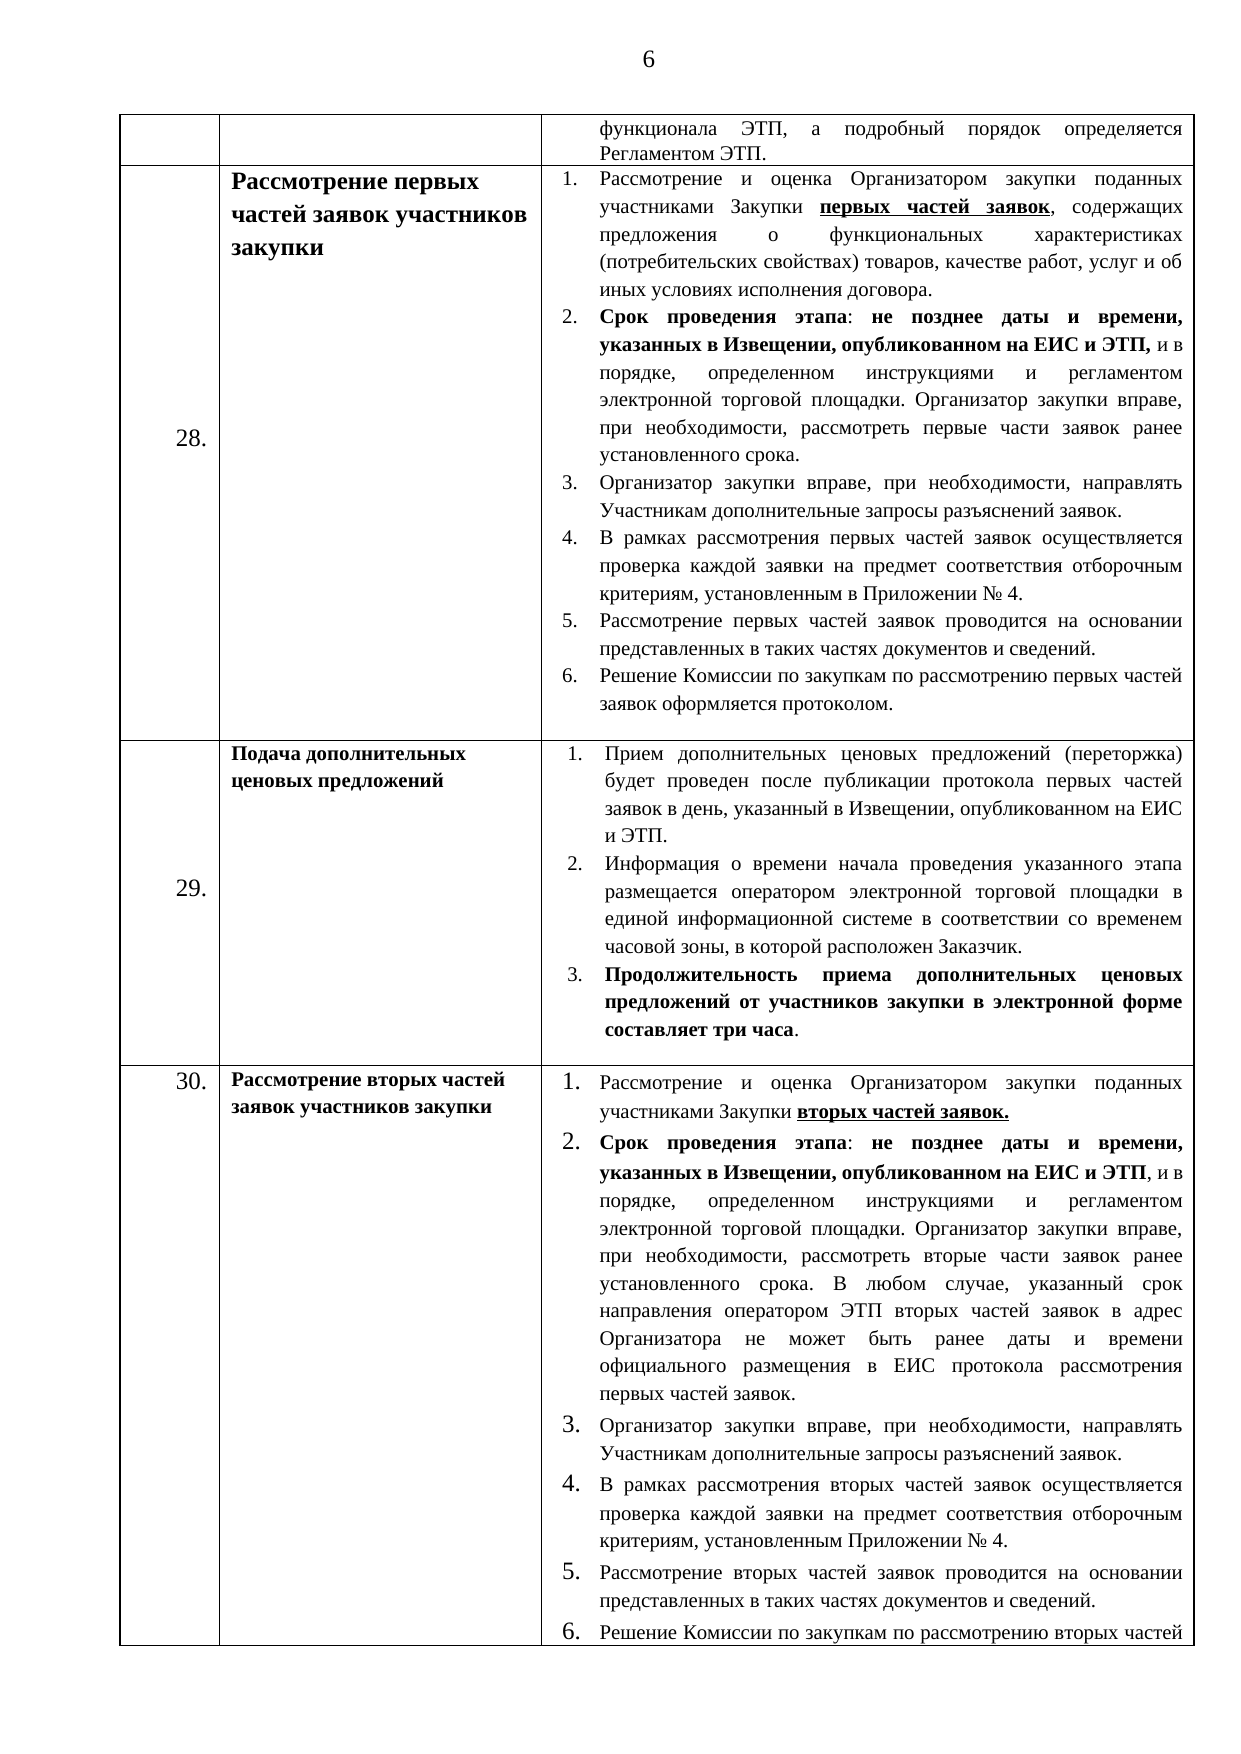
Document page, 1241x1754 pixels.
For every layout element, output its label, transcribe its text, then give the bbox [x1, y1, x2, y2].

table_cell Рассмотрение первых частей заявок участников закупки [220, 166, 541, 739]
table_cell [220, 1066, 541, 1645]
table_cell Прием дополнительных ценовых предложений (переторжка) будет проведен после публикации протокола первых частей заявок в день, указанный в Извещении, опубликованном на ЕИС и ЭТП. Информация о времени начала проведения указанного этапа размещается оператором электронной торговой площадки в единой информационной системе в соответствии со временем часовой зоны, в которой расположен Заказчик. Продолжительность приема дополнительных ценовых предложений от участников закупки в электронной форме составляет три часа. [542, 741, 1193, 1065]
table_cell Подача дополнительных ценовых предложений [220, 741, 541, 1065]
table_cell [121, 166, 219, 739]
table_cell [121, 115, 219, 165]
table_cell [121, 1066, 219, 1645]
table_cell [542, 115, 1193, 165]
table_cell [542, 1066, 1193, 1645]
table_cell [220, 115, 541, 165]
table_cell Рассмотрение и оценка Организатором закупки поданных участниками Закупки первых частей заявок, содержащих предложения о функциональных характеристиках (потребительских свойствах) товаров, качестве работ, услуг и об иных условиях исполнения договора. Срок проведения этапа: не позднее даты и времени, указанных в Извещении, опубликованном на ЕИС и ЭТП, и в порядке, определенном инструкциями и регламентом электронной торговой площадки. Организатор закупки вправе, при необходимости, рассмотреть первые части заявок ранее установленного срока. Организатор закупки вправе, при необходимости, направлять Участникам дополнительные запросы разъяснений заявок. В рамках рассмотрения первых частей заявок осуществляется проверка каждой заявки на предмет соответствия отборочным критериям, установленным в Приложении № 4. Рассмотрение первых частей заявок проводится на основании представленных в таких частях документов и сведений. Решение Комиссии по закупкам по рассмотрению первых частей заявок оформляется протоколом. [542, 166, 1193, 739]
table_cell [121, 741, 219, 1065]
